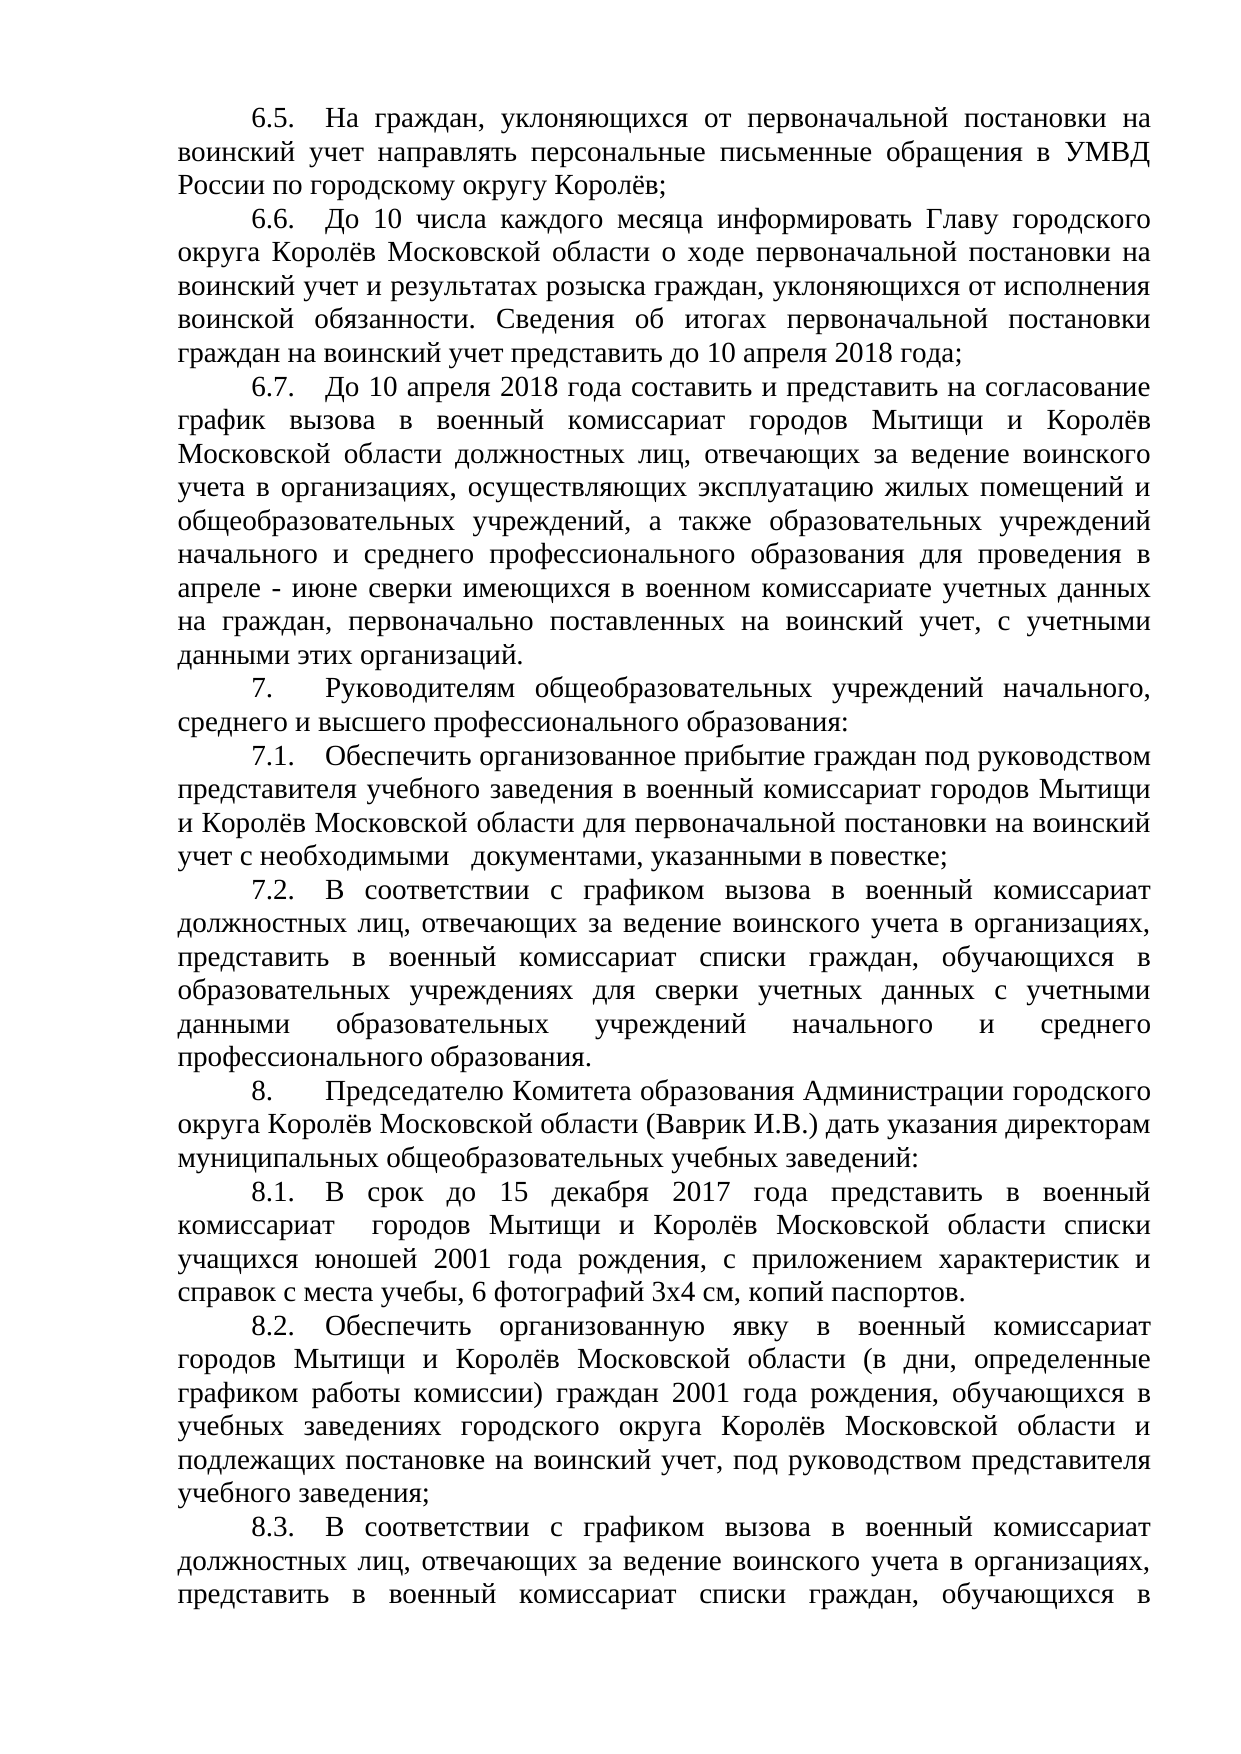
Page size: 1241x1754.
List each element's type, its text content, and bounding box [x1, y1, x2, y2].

list На граждан, уклоняющихся от первоначальной постановки на воинский учет направлять персональные письменные обращения в УМВД России по городскому округу Королёв; [177, 100, 1152, 201]
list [177, 1509, 1152, 1610]
list До 10 апреля 2018 года составить и представить на согласование график вызова в военный комиссариат городов Мытищи и Королёв Московской области должностных лиц, отвечающих за ведение воинского учета в организациях, осуществляющих эксплуатацию жилых помещений и общеобразовательных учреждений, а также образовательных учреждений начального и среднего профессионального образования для проведения в апреле - июне сверки имеющихся в военном комиссариате учетных данных на граждан, первоначально поставленных на воинский учет, с учетными данными этих организаций. [177, 369, 1152, 671]
list Председателю Комитета образования Администрации городского округа Королёв Московской области (Ваврик И.В.) дать указания директорам муниципальных общеобразовательных учебных заведений: [177, 1073, 1152, 1174]
list Руководителям общеобразовательных учреждений начального, среднего и высшего профессионального образования: [177, 671, 1152, 738]
list Обеспечить организованное прибытие граждан под руководством представителя учебного заведения в военный комиссариат городов Мытищи и Королёв Московской области для первоначальной постановки на воинский учет с необходимыми документами, указанными в повестке; [177, 738, 1152, 872]
list В соответствии с графиком вызова в военный комиссариат должностных лиц, отвечающих за ведение воинского учета в организациях, представить в военный комиссариат списки граждан, обучающихся в образовательных учреждениях для сверки учетных данных с учетными данными образовательных учреждений начального и среднего профессионального образования. [177, 872, 1152, 1073]
list Обеспечить организованную явку в военный комиссариат городов Мытищи и Королёв Московской области (в дни, определенные графиком работы комиссии) граждан 2001 года рождения, обучающихся в учебных заведениях городского округа Королёв Московской области и подлежащих постановке на воинский учет, под руководством представителя учебного заведения; [177, 1308, 1152, 1509]
list В срок до 15 декабря 2017 года представить в военный комиссариат городов Мытищи и Королёв Московской области списки учащихся юношей 2001 года рождения, с приложением характеристик и справок с места учебы, 6 фотографий 3х4 см, копий паспортов. [177, 1174, 1152, 1308]
list До 10 числа каждого месяца информировать Главу городского округа Королёв Московской области о ходе первоначальной постановки на воинский учет и результатах розыска граждан, уклоняющихся от исполнения воинской обязанности. Сведения об итогах первоначальной постановки граждан на воинский учет представить до 10 апреля 2018 года; [177, 201, 1152, 369]
